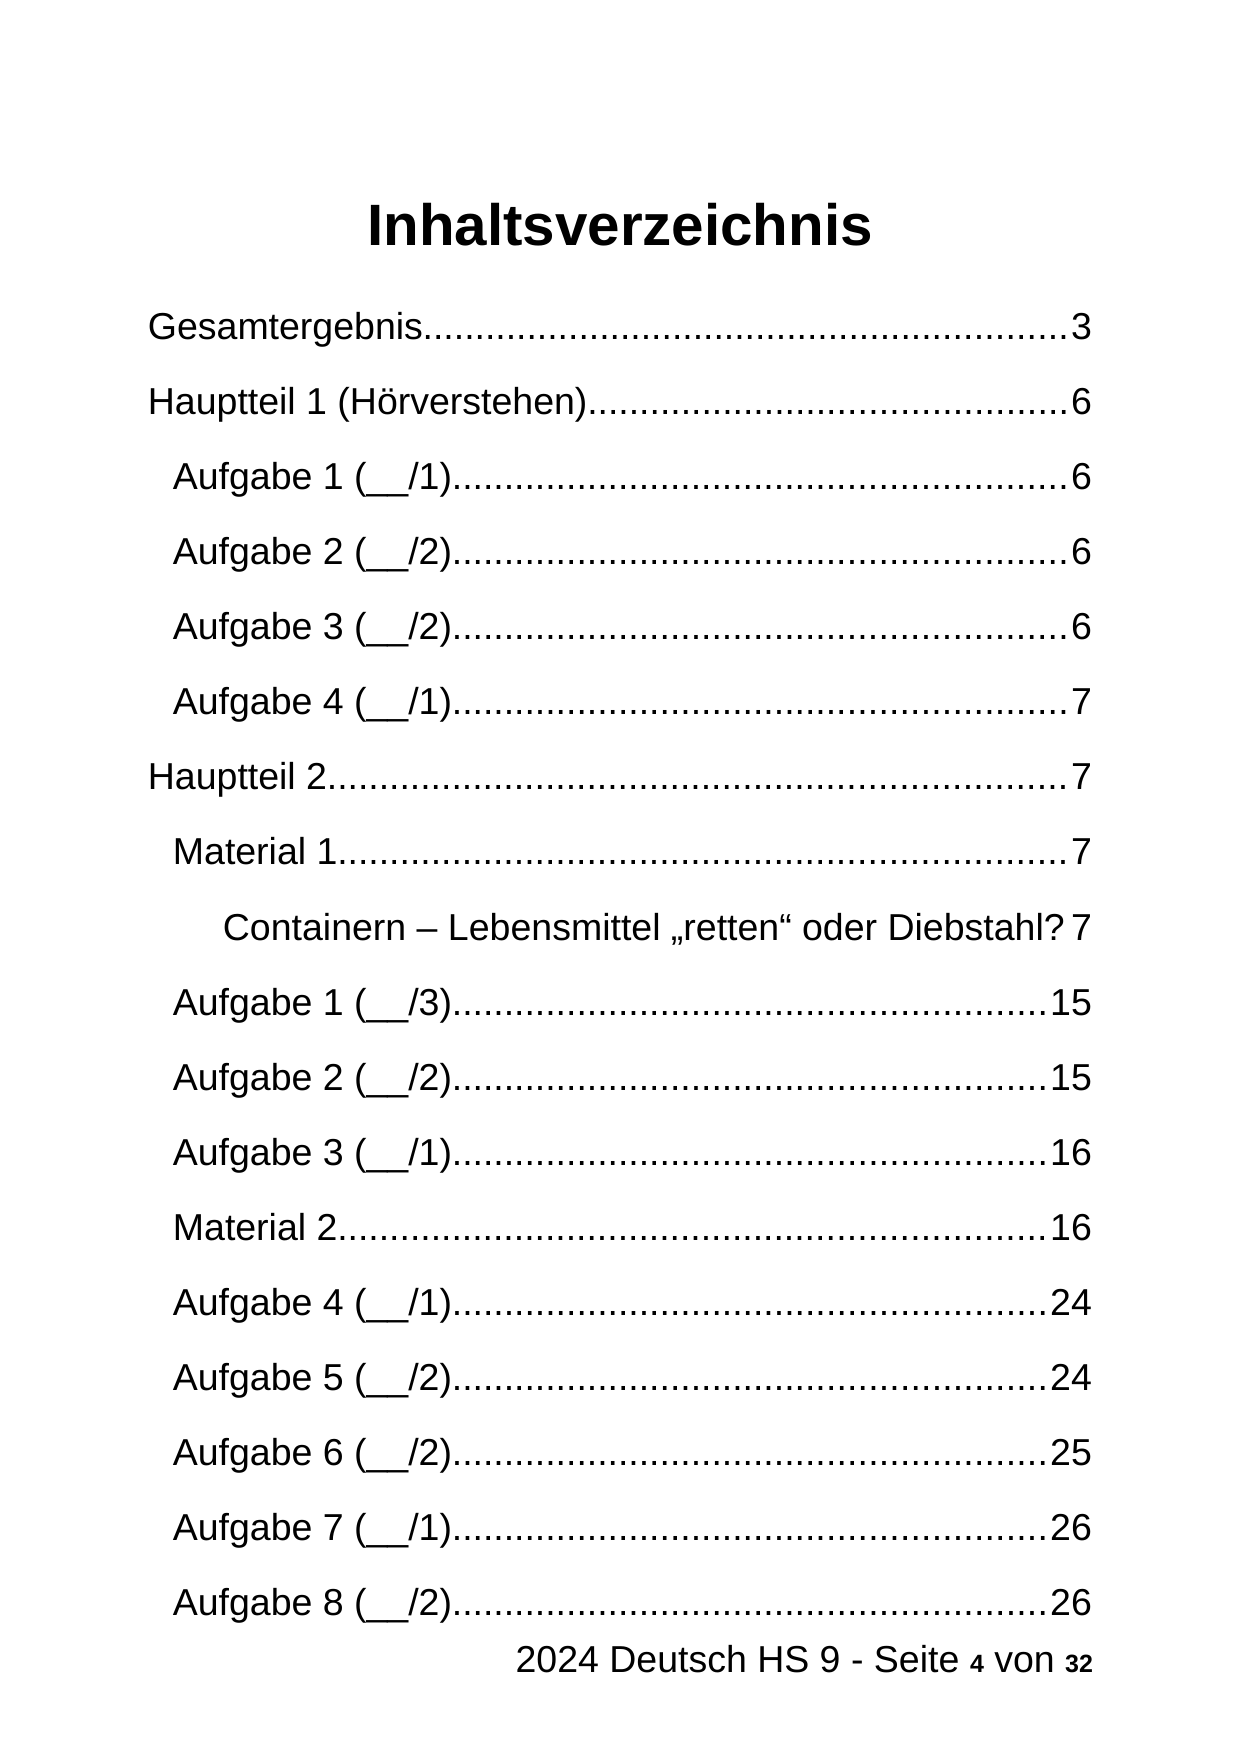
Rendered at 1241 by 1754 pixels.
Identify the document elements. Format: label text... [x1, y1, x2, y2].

text Aufgabe 1 (__/3) 15 [173, 980, 1093, 1023]
text Aufgabe 3 (__/1) 16 [173, 1130, 1093, 1173]
text Containern – Lebensmittel „retten“ oder Diebstahl? 7 [223, 905, 1093, 948]
text Material 2 16 [173, 1205, 1093, 1248]
text Aufgabe 7 (__/1) 26 [173, 1506, 1093, 1549]
text Aufgabe 3 (__/2) 6 [173, 604, 1093, 647]
text Hauptteil 2 7 [148, 754, 1093, 798]
text Aufgabe 8 (__/2) 26 [173, 1581, 1093, 1624]
text Aufgabe 5 (__/2) 24 [173, 1355, 1093, 1398]
text Aufgabe 4 (__/1) 24 [173, 1280, 1093, 1323]
text Aufgabe 2 (__/2) 6 [173, 529, 1093, 572]
text Aufgabe 4 (__/1) 7 [173, 679, 1093, 722]
text Aufgabe 2 (__/2) 15 [173, 1055, 1093, 1098]
text Material 1 7 [173, 829, 1093, 873]
text Hauptteil 1 (Hörverstehen) 6 [148, 379, 1093, 422]
text Aufgabe 1 (__/1) 6 [173, 454, 1093, 497]
text Gesamtergebnis 3 [148, 304, 1093, 347]
text Aufgabe 6 (__/2) 25 [173, 1430, 1093, 1473]
